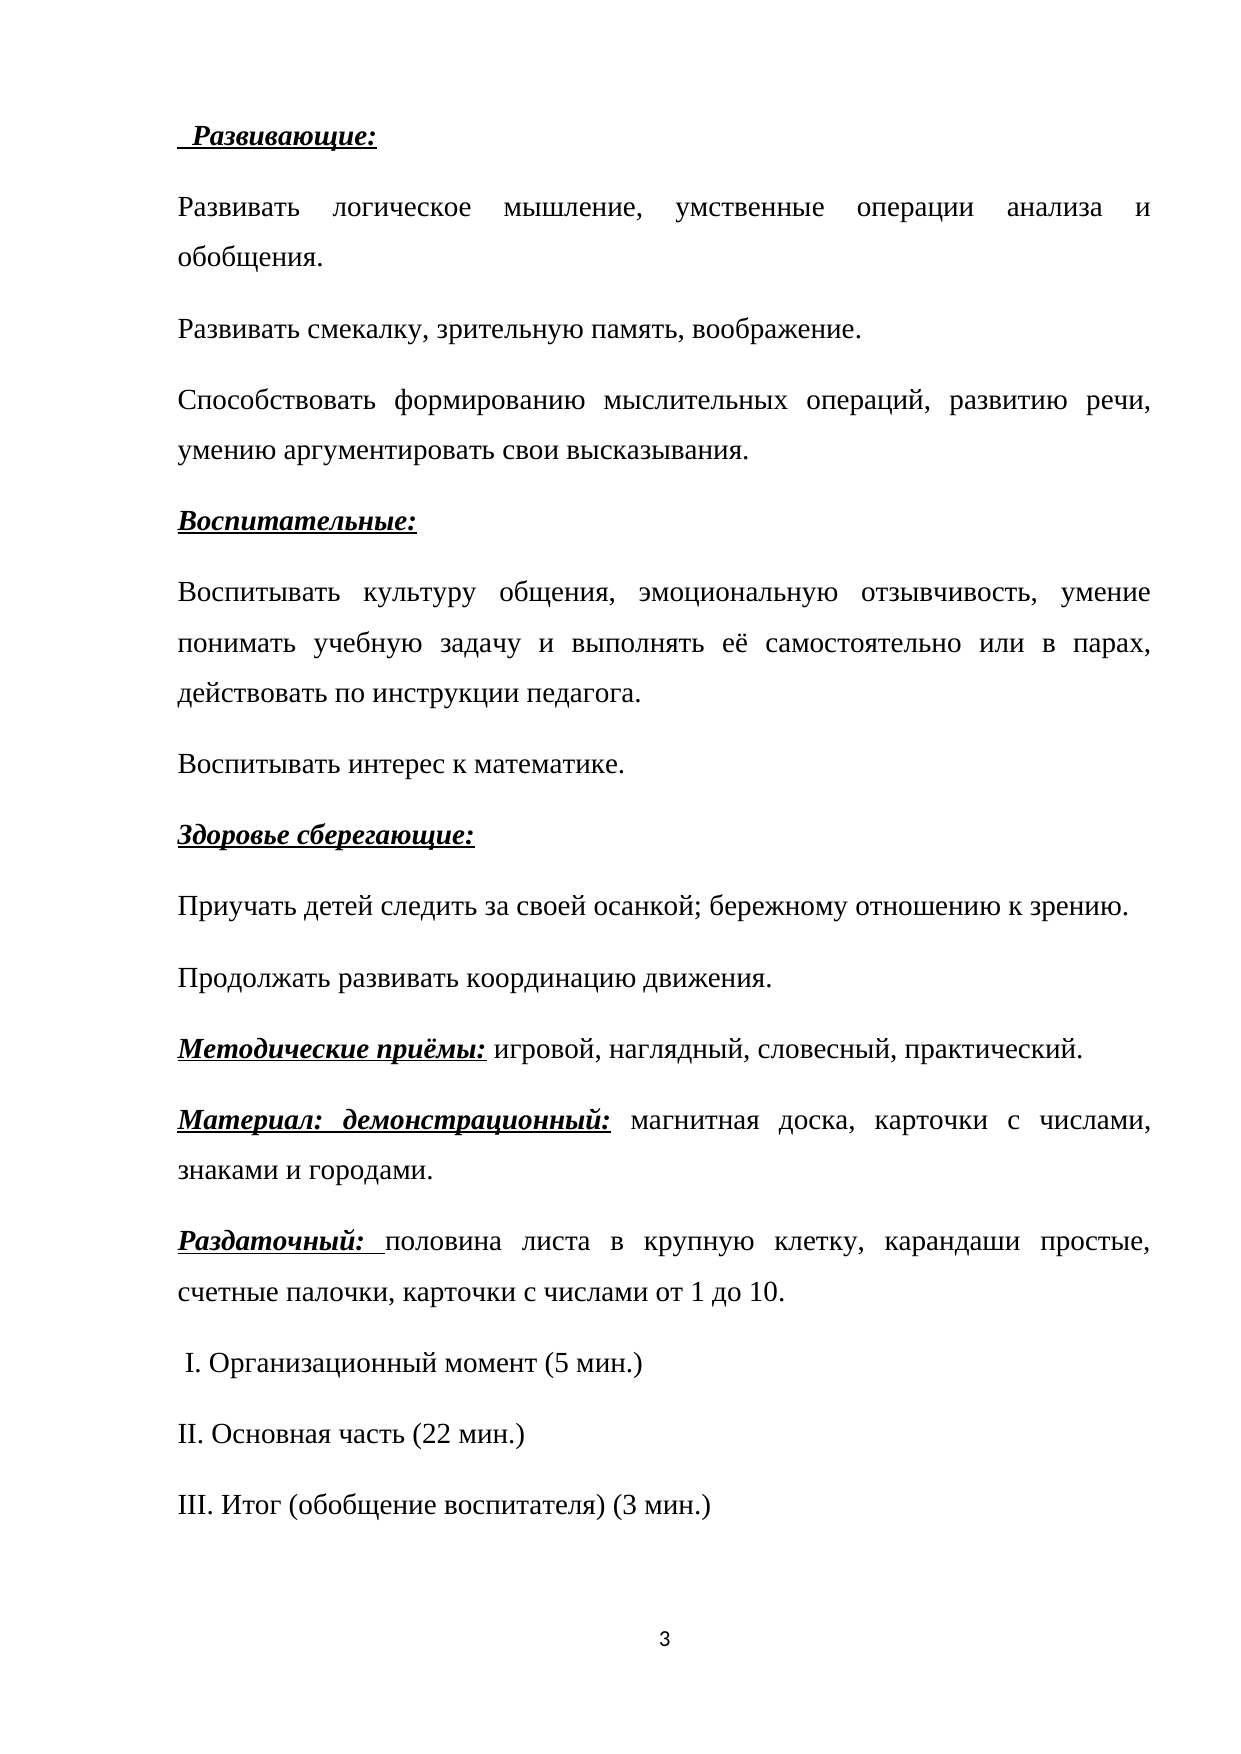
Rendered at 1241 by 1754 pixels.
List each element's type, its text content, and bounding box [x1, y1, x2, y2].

text Приучать детей следить за своей осанкой; бережному отношению к зрению. [177, 888, 1152, 922]
text II. Основная часть (22 мин.) [177, 1416, 1152, 1449]
text Развивать смекалку, зрительную память, воображение. [177, 311, 1152, 344]
text Здоровье сберегающие: [177, 817, 1152, 851]
text Способствовать формированию мыслительных операций, развитию речи, умению аргументировать свои высказывания. [177, 382, 1152, 466]
text Воспитательные: [177, 503, 1152, 537]
text Материал: демонстрационный: магнитная доска, карточки с числами, знаками и городами. [177, 1102, 1152, 1186]
text Раздаточный: половина листа в крупную клетку, карандаши простые, счетные палочки, карточки с числами от 1 до 10. [177, 1223, 1152, 1307]
text Воспитывать интерес к математике. [177, 746, 1152, 780]
text Развивать логическое мышление, умственные операции анализа и обобщения. [177, 189, 1152, 273]
text Продолжать развивать координацию движения. [177, 960, 1152, 993]
text Воспитывать культуру общения, эмоциональную отзывчивость, умение понимать учебную задачу и выполнять её самостоятельно или в парах, действовать по инструкции педагога. [177, 574, 1152, 709]
text III. Итог (обобщение воспитателя) (3 мин.) [177, 1487, 1152, 1521]
text Методические приёмы: игровой, наглядный, словесный, практический. [177, 1031, 1152, 1064]
text I. Организационный момент (5 мин.) [177, 1345, 1152, 1378]
text Развивающие: [177, 118, 1152, 152]
